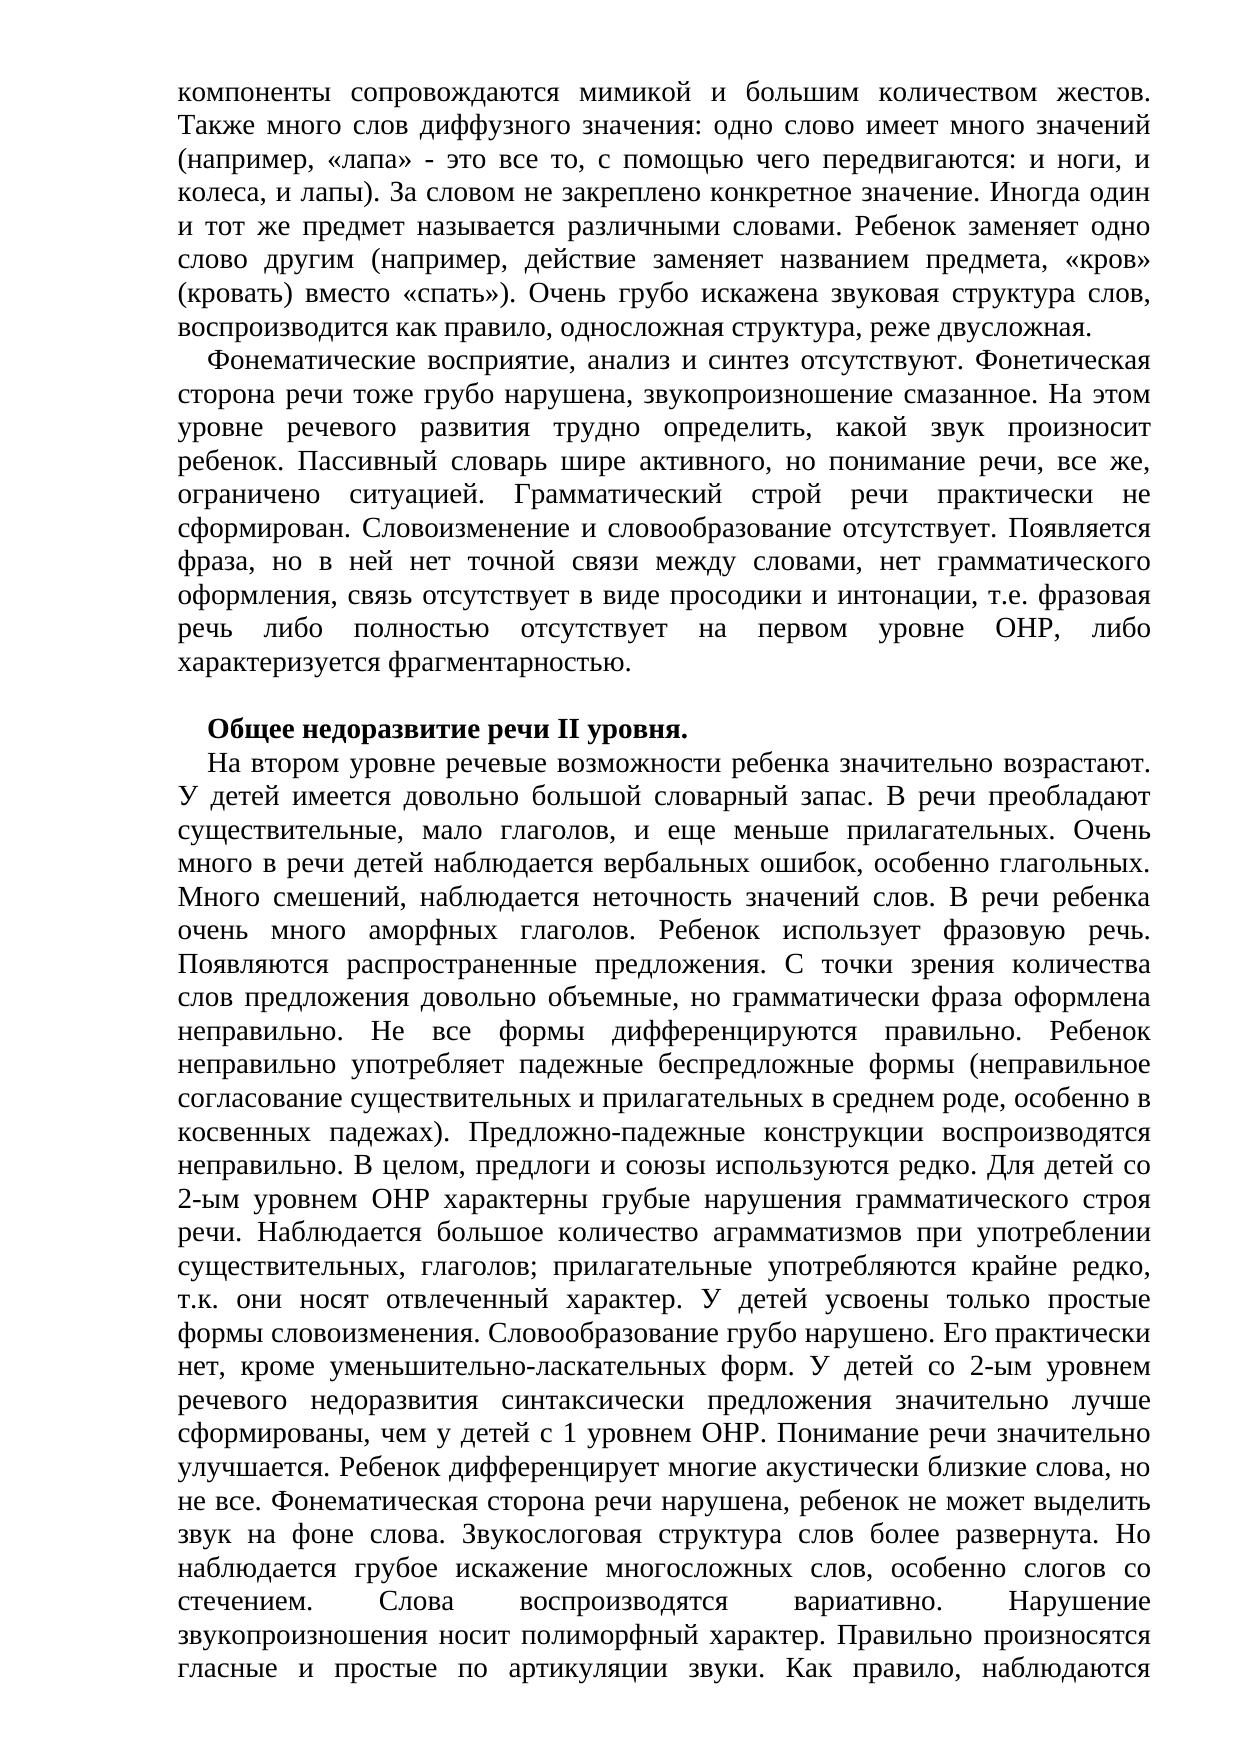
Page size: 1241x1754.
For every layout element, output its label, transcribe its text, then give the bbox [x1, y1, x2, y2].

text Фонематические восприятие, анализ и синтез отсутствуют. Фонетическая сторона речи тоже грубо нарушена, звукопроизношение смазанное. На этом уровне речевого развития трудно определить, какой звук произносит ребенок. Пассивный словарь шире активного, но понимание речи, все же, ограничено ситуацией. Грамматический строй речи практически не сформирован. Словоизменение и словообразование отсутствует. Появляется фраза, но в ней нет точной связи между словами, нет грамматического оформления, связь отсутствует в виде просодики и интонации, т.е. фразовая речь либо полностью отсутствует на первом уровне ОНР, либо характеризуется фрагментарностью. [177, 342, 1152, 678]
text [177, 74, 1152, 342]
text Общее недоразвитие речи II уровня. [177, 711, 1152, 745]
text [177, 745, 1152, 1684]
